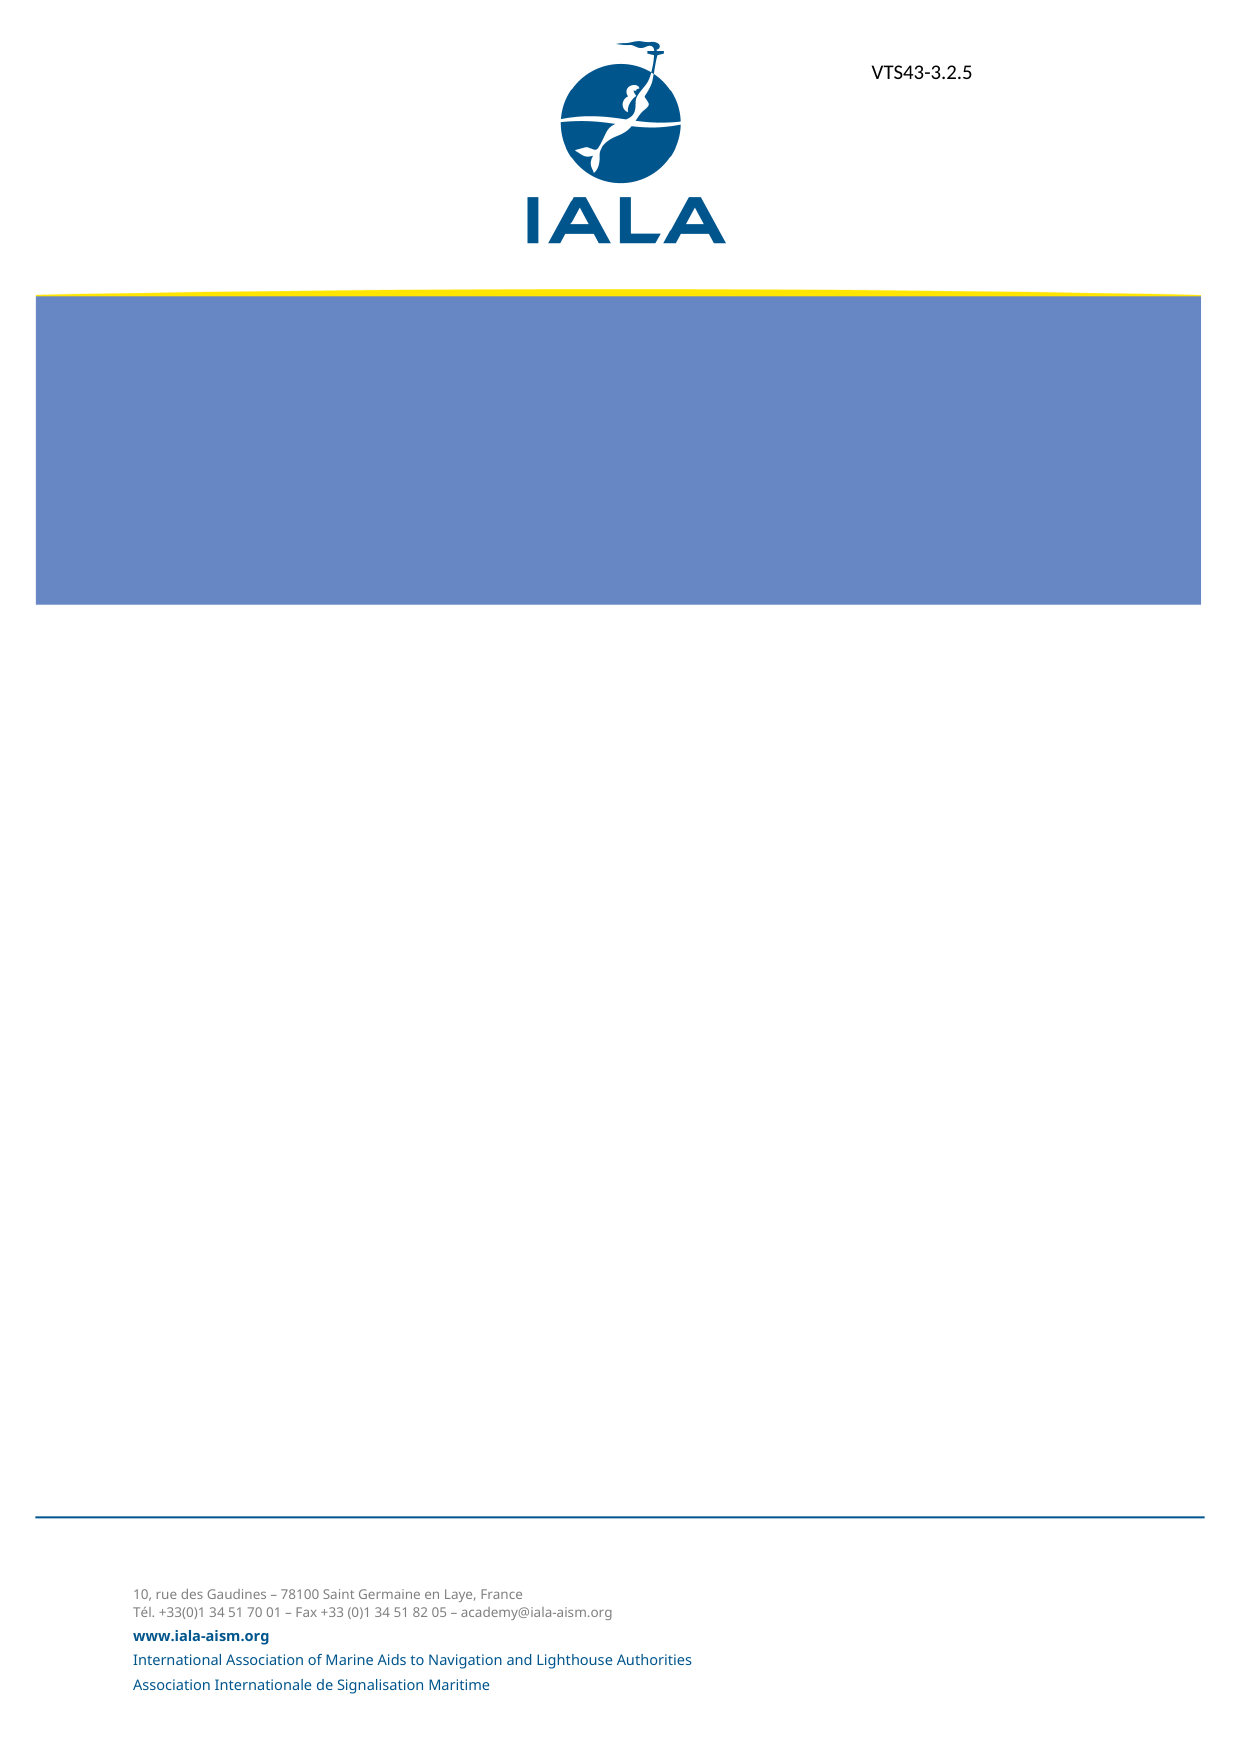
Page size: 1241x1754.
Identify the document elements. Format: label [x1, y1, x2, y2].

picture [0, 29, 1240, 616]
